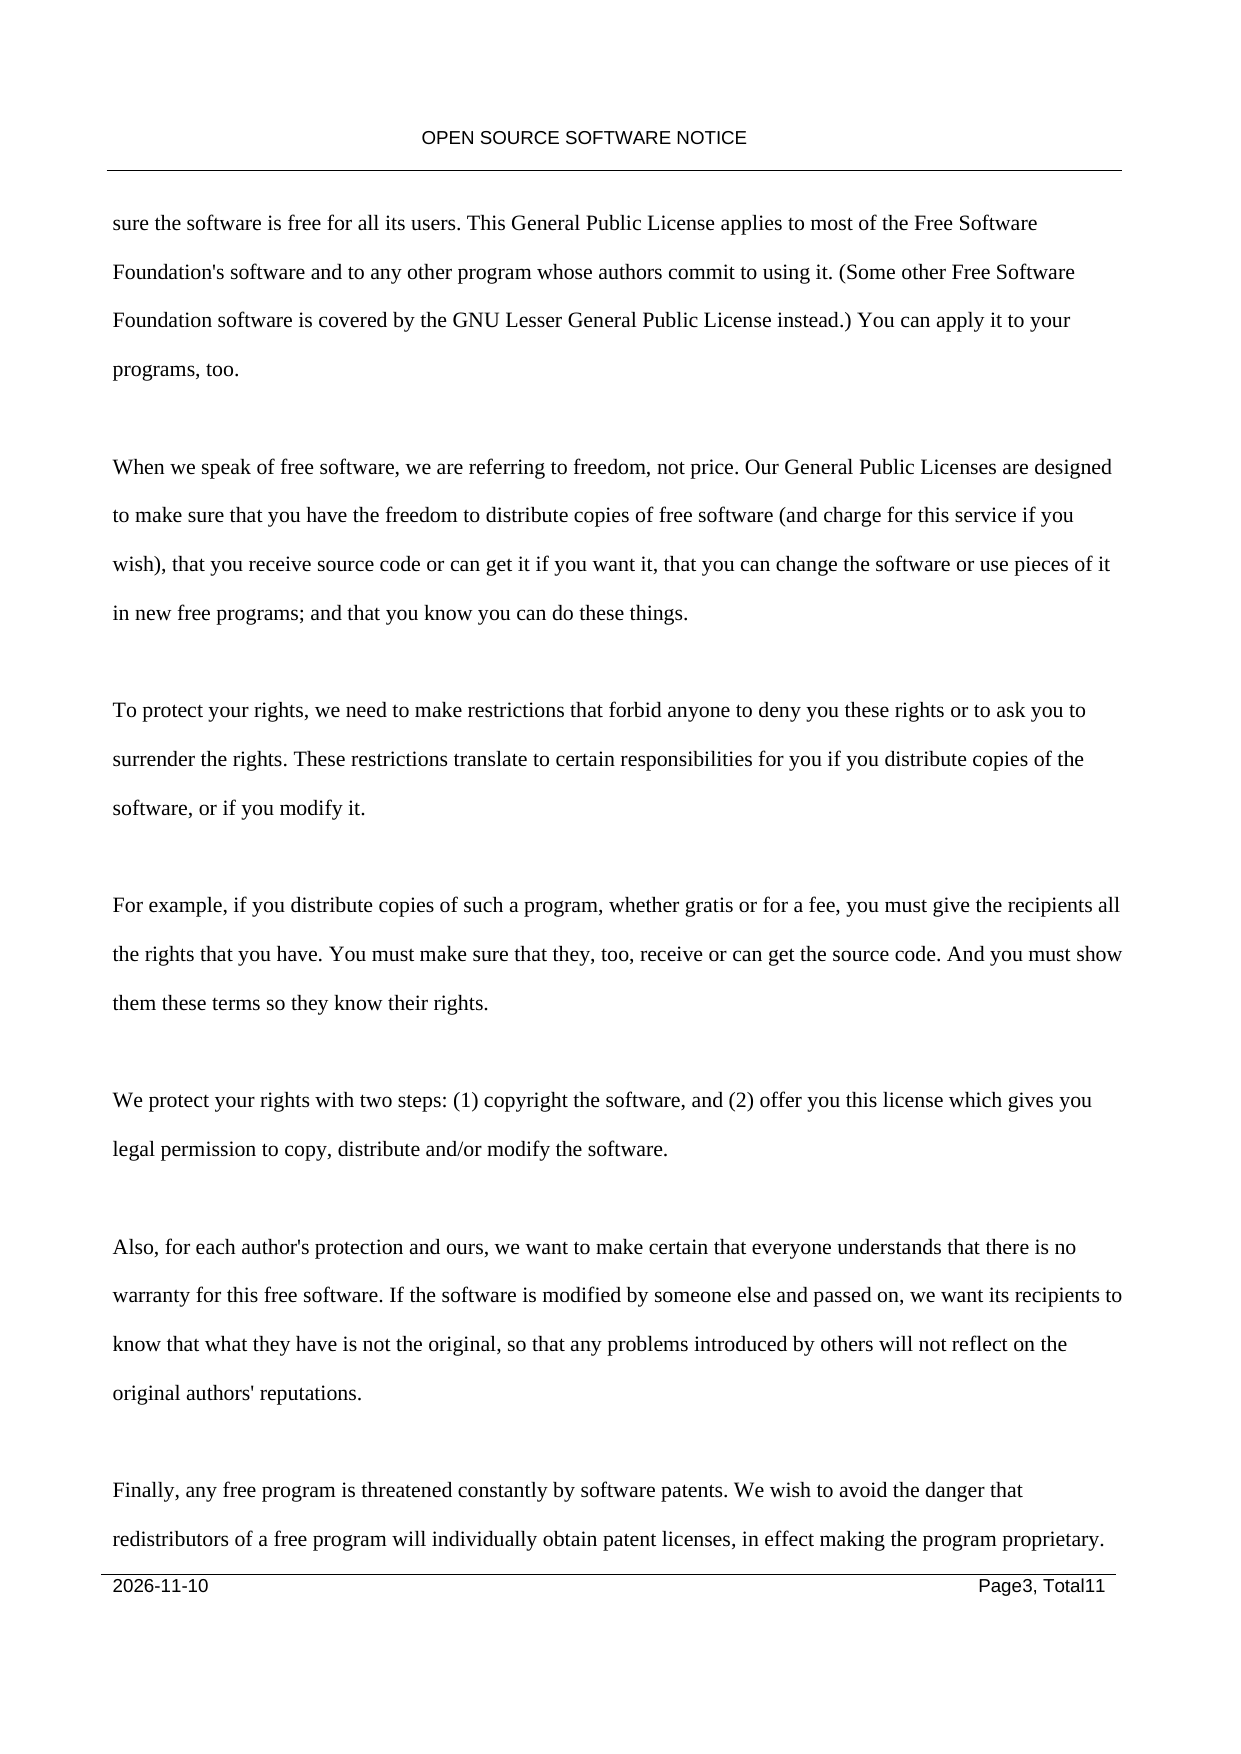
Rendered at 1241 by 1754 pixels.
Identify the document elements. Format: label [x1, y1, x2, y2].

text [112, 206, 1128, 1555]
